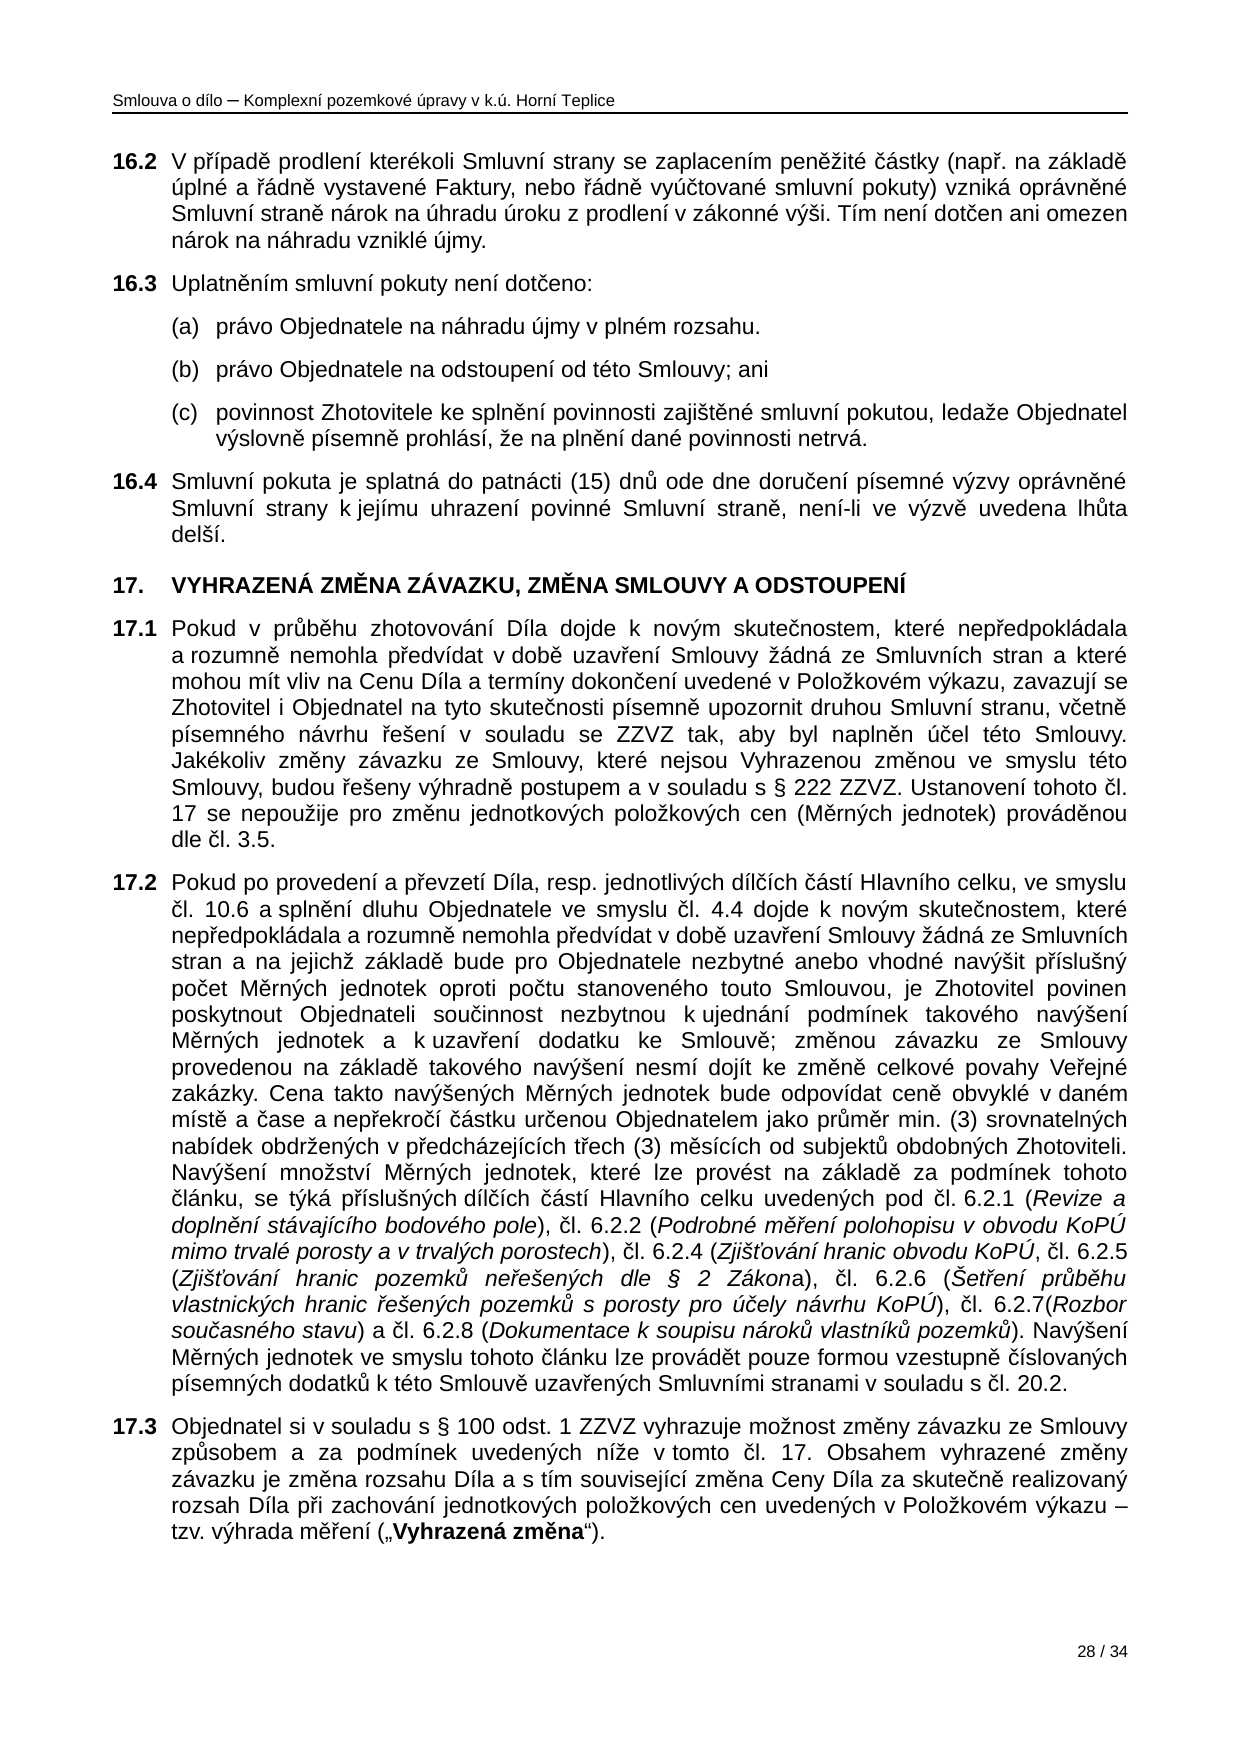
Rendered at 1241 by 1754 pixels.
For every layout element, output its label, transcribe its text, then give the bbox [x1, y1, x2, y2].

text Pokud v průběhu zhotovování Díla dojde k novým skutečnostem, které nepředpokládala a rozumně nemohla předvídat v době uzavření Smlouvy žádná ze Smluvních stran a které mohou mít vliv na Cenu Díla a termíny dokončení uvedené v Položkovém výkazu, zavazují se Zhotovitel i Objednatel na tyto skutečnosti písemně upozornit druhou Smluvní stranu, včetně písemného návrhu řešení v souladu se ZZVZ tak, aby byl naplněn účel této Smlouvy. Jakékoliv změny závazku ze Smlouvy, které nejsou Vyhrazenou změnou ve smyslu této Smlouvy, budou řešeny výhradně postupem a v souladu s § 222 ZZVZ. Ustanovení tohoto čl. 17 se nepoužije pro změnu jednotkových položkových cen (Měrných jednotek) prováděnou dle čl. 3.6. [112, 615, 1128, 852]
text V případě prodlení kterékoli Smluvní strany se zaplacením peněžité částky (např. na základě úplné a řádně vystavené Faktury, nebo řádně vyúčtované smluvní pokuty) vzniká oprávněné Smluvní straně nárok na úhradu úroku z prodlení v zákonné výši. Tím není dotčen ani omezen nárok na náhradu vzniklé újmy. [112, 148, 1128, 253]
list právo Objednatele na náhradu újmy v plném rozsahu. [171, 313, 1128, 339]
text Uplatněním smluvní pokuty není dotčeno: [112, 270, 1128, 296]
list právo Objednatele na odstoupení od této Smlouvy; ani [171, 356, 1128, 382]
text Pokud po provedení a převzetí Díla, resp. jednotlivých dílčích částí Hlavního celku, ve smyslu čl. 10.6 a splnění dluhu Objednatele ve smyslu čl. 4.4 dojde k novým skutečnostem, které nepředpokládala a rozumně nemohla předvídat v době uzavření Smlouvy žádná ze Smluvních stran a na jejichž základě bude pro Objednatele nezbytné anebo vhodné navýšit příslušný počet Měrných jednotek oproti počtu stanoveného touto Smlouvou, je Zhotovitel povinen poskytnout Objednateli součinnost nezbytnou k ujednání podmínek takového navýšení Měrných jednotek a k uzavření dodatku ke Smlouvě; změnou závazku ze Smlouvy provedenou na základě takového navýšení nesmí dojít ke změně celkové povahy Veřejné zakázky. Cena takto navýšených Měrných jednotek bude odpovídat ceně obvyklé v daném místě a čase a nepřekročí částku určenou Objednatelem jako průměr min. (3) srovnatelných nabídek obdržených v předcházejících třech (3) měsících od subjektů obdobných Zhotoviteli. Navýšení množství Měrných jednotek, které lze provést na základě za podmínek tohoto článku, se týká příslušných dílčích částí Hlavního celku uvedených pod čl. 6.2.1 (Revize a doplnění stávajícího bodového pole), čl. 6.2.2 (Podrobné měření polohopisu v obvodu KoPÚ mimo trvalé porosty a v trvalých porostech), čl. 6.2.4 (Zjišťování hranic obvodu KoPÚ, čl. 6.2.5 (Zjišťování hranic pozemků neřešených dle § 2 Zákona), čl. 6.2.6 (Šetření průběhu vlastnických hranic řešených pozemků s porosty pro účely návrhu KoPÚ), čl. 6.2.7(Rozbor současného stavu) a čl. 6.2.8 (Dokumentace k soupisu nároků vlastníků pozemků). Navýšení Měrných jednotek ve smyslu tohoto článku lze provádět pouze formou vzestupně číslovaných písemných dodatků k této Smlouvě uzavřených Smluvními stranami v souladu s čl. 20.2. [112, 869, 1128, 1396]
text Smluvní pokuta je splatná do patnácti (15) dnů ode dne doručení písemné výzvy oprávněné Smluvní strany k jejímu uhrazení povinné Smluvní straně, není-li ve výzvě uvedena lhůta delší. [112, 468, 1128, 547]
list povinnost Zhotovitele ke splnění povinnosti zajištěné smluvní pokutou, ledaže Objednatel výslovně písemně prohlásí, že na plnění dané povinnosti netrvá. [171, 399, 1128, 452]
text Objednatel si v souladu s § 100 odst. 1 ZZVZ vyhrazuje možnost změny závazku ze Smlouvy způsobem a za podmínek uvedených níže v tomto čl. 17. Obsahem vyhrazené změny závazku je změna rozsahu Díla a s tím související změna Ceny Díla za skutečně realizovaný rozsah Díla při zachování jednotkových položkových cen uvedených v Položkovém výkazu – tzv. výhrada měření („Vyhrazená změna“). [112, 1413, 1128, 1545]
text Vyhrazená změna závazku, změna smlouvy a odstoupení [112, 572, 1128, 599]
